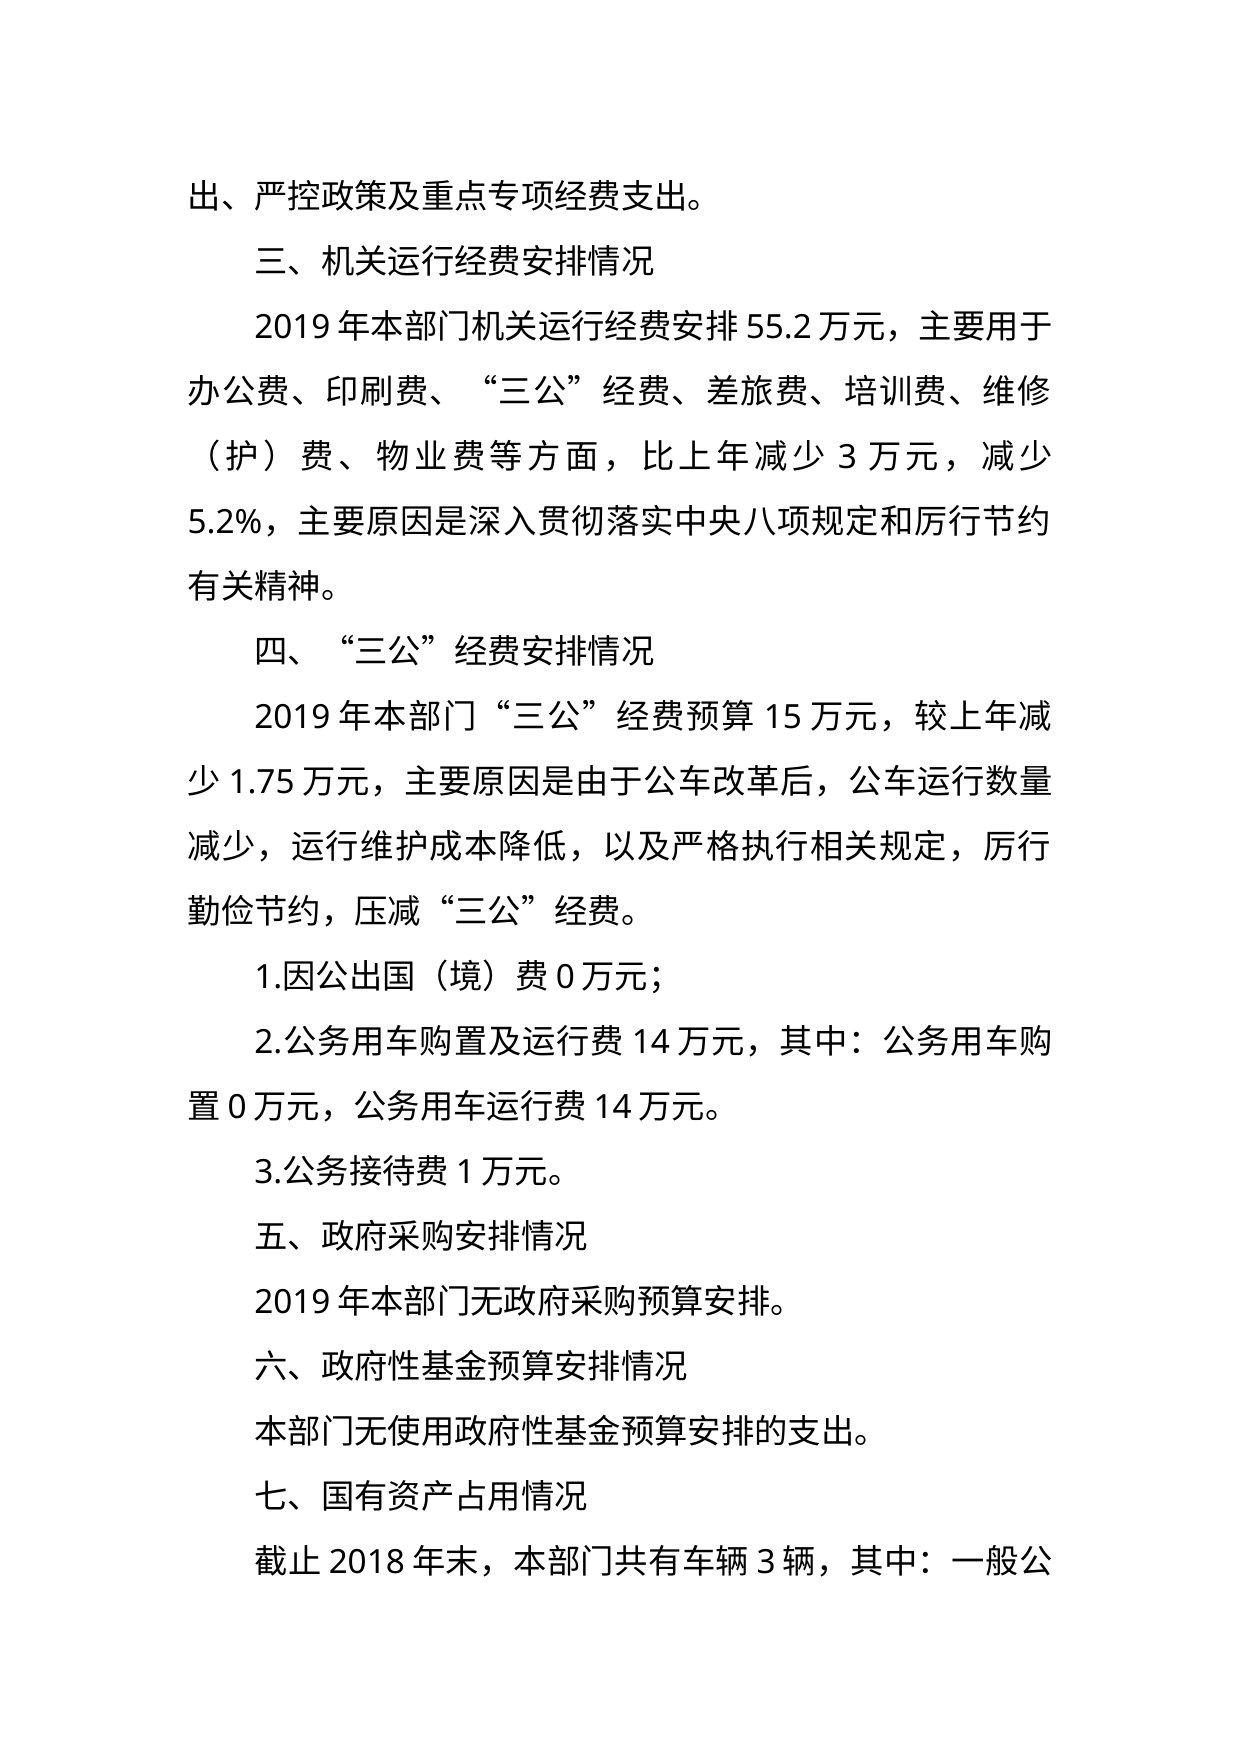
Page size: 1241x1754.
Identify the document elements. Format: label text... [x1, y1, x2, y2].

text 2019年本部门“三公”经费预算15万元，较上年减少1.75万元，主要原因是由于公车改革后，公车运行数量减少，运行维护成本降低，以及严格执行相关规定，厉行勤俭节约，压减“三公”经费。 [187, 682, 1053, 942]
text 3.公务接待费1万元。 [187, 1137, 1053, 1202]
text 七、国有资产占用情况 [187, 1462, 1053, 1527]
text 三、机关运行经费安排情况 [187, 227, 1053, 292]
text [187, 162, 1053, 227]
text 六、政府性基金预算安排情况 [187, 1332, 1053, 1397]
text 本部门无使用政府性基金预算安排的支出。 [187, 1397, 1053, 1462]
text 2.公务用车购置及运行费14万元，其中：公务用车购置0万元，公务用车运行费14万元。 [187, 1007, 1053, 1137]
text 四、“三公”经费安排情况 [187, 617, 1053, 682]
text 1.因公出国（境）费0万元； [187, 942, 1053, 1007]
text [187, 1527, 1053, 1592]
text 五、政府采购安排情况 [187, 1202, 1053, 1267]
text 2019年本部门无政府采购预算安排。 [187, 1267, 1053, 1332]
text 2019年本部门机关运行经费安排55.2万元，主要用于办公费、印刷费、“三公”经费、差旅费、培训费、维修（护）费、物业费等方面，比上年减少3万元，减少5.2%，主要原因是深入贯彻落实中央八项规定和厉行节约有关精神。 [187, 292, 1053, 617]
